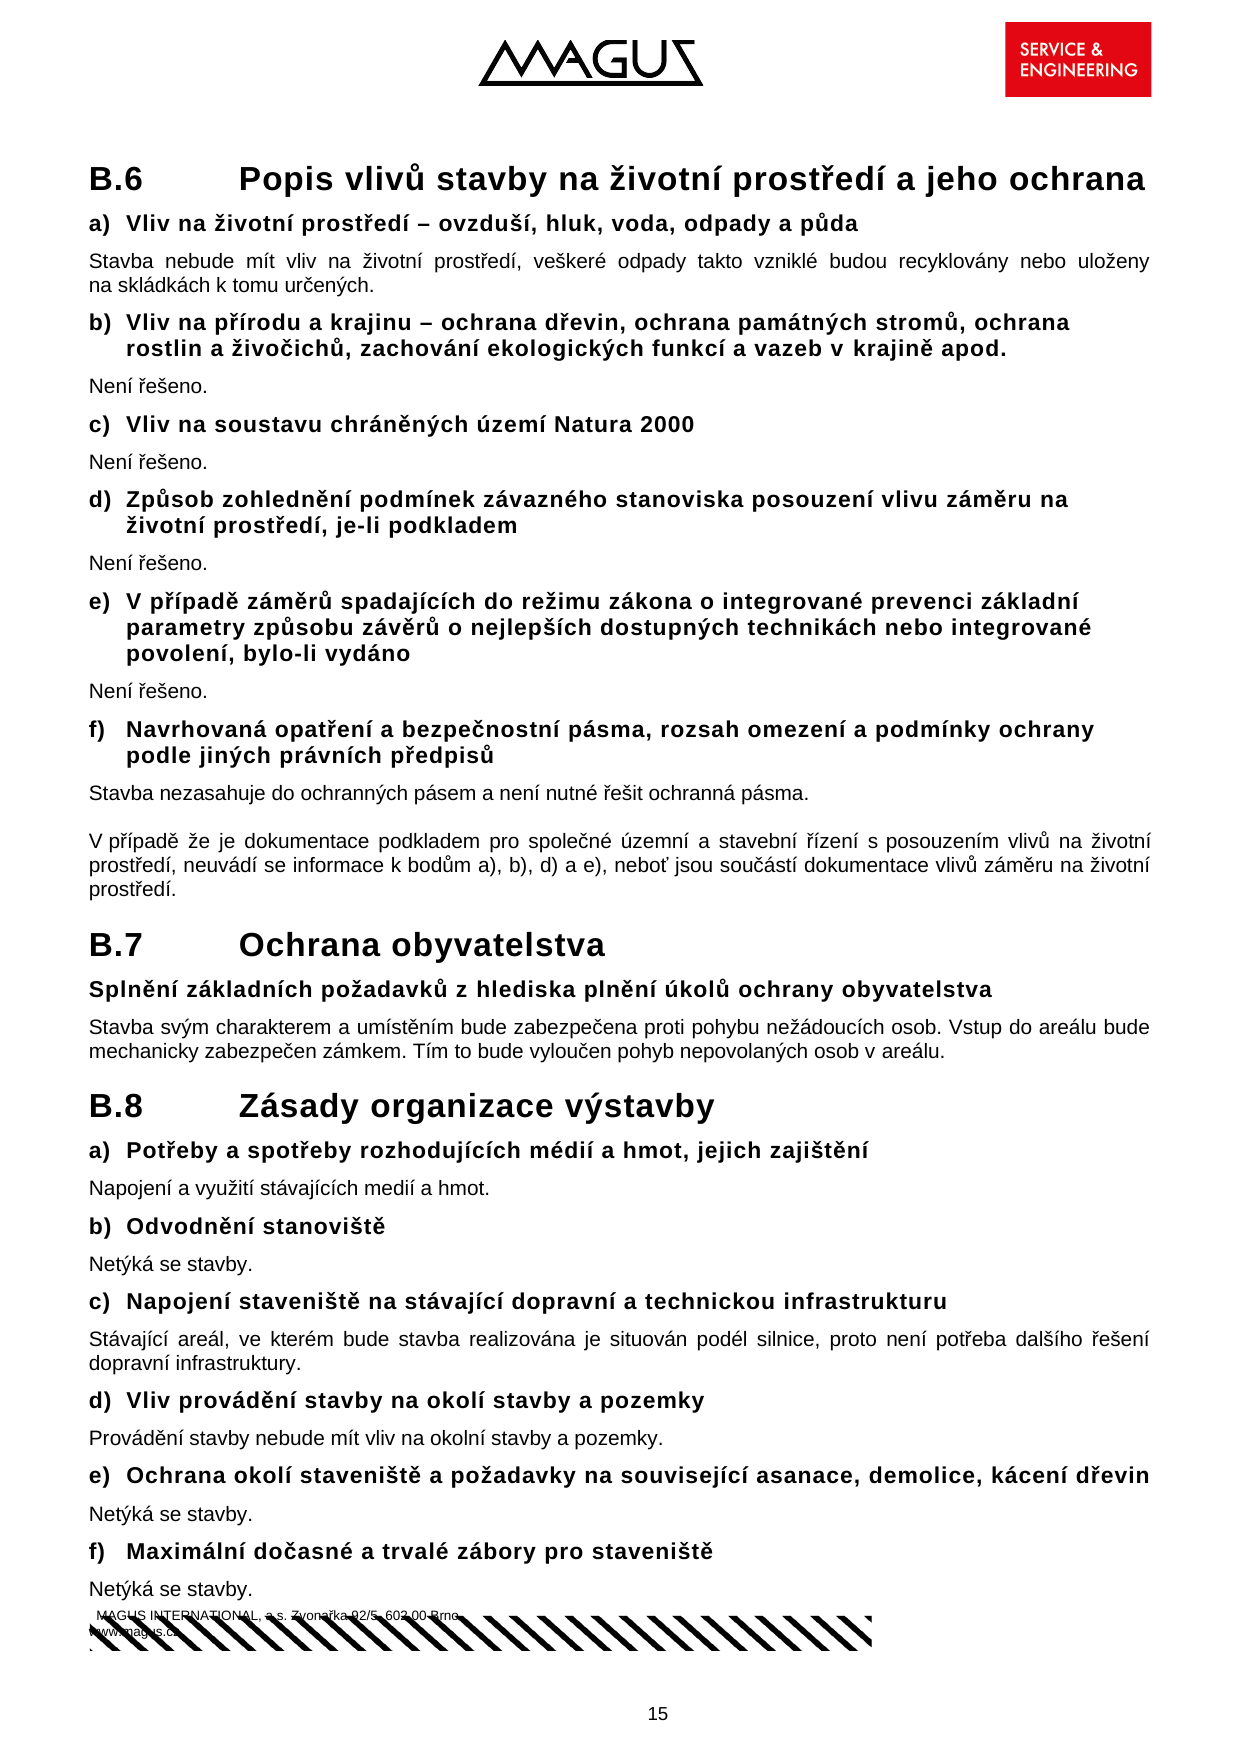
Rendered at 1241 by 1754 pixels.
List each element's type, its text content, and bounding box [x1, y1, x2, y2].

subtitle Navrhovaná opatření a bezpečnostní pásma, rozsah omezení a podmínky ochrany podle jiných právních předpisů [89, 716, 1152, 768]
subtitle Vliv na soustavu chráněných území Natura 2000 [89, 411, 1152, 437]
subtitle V případě záměrů spadajících do režimu zákona o integrované prevenci základní parametry způsobu závěrů o nejlepších dostupných technikách nebo integrované povolení, bylo-li vydáno [89, 588, 1152, 667]
text Není řešeno. [89, 374, 1152, 398]
text V případě že je dokumentace podkladem pro společné územní a stavební řízení s posouzením vlivů na životní prostředí, neuvádí se informace k bodům a), b), d) a e), neboť jsou součástí dokumentace vlivů záměru na životní prostředí. [89, 829, 1152, 901]
text Stavba svým charakterem a umístěním bude zabezpečena proti pohybu nežádoucích osob. Vstup do areálu bude mechanicky zabezpečen zámkem. Tím to bude vyloučen pohyb nepovolaných osob v areálu. [89, 1014, 1152, 1062]
text Stavba nezasahuje do ochranných pásem a není nutné řešit ochranná pásma. [89, 781, 1152, 805]
subtitle Potřeby a spotřeby rozhodujících médií a hmot, jejich zajištění [89, 1137, 1152, 1164]
text Netýká se stavby. [89, 1251, 1152, 1275]
text Napojení a využití stávajících medií a hmot. [89, 1176, 1152, 1200]
subtitle Vliv na životní prostředí – ovzduší, hluk, voda, odpady a půda [89, 210, 1152, 236]
picture [478, 40, 704, 86]
subtitle B.8 Zásady organizace výstavby [89, 1086, 1152, 1125]
subtitle B.7 Ochrana obyvatelstva [89, 925, 1152, 963]
picture [1005, 22, 1152, 97]
subtitle Napojení staveniště na stávající dopravní a technickou infrastrukturu [89, 1288, 1152, 1314]
subtitle Maximální dočasné a trvalé zábory pro staveniště [89, 1538, 1152, 1564]
subtitle Ochrana okolí staveniště a požadavky na související asanace, demolice, kácení dřevin [89, 1462, 1152, 1489]
text Stávající areál, ve kterém bude stavba realizována je situován podél silnice, proto není potřeba dalšího řešení dopravní infrastruktury. [89, 1327, 1152, 1375]
text Netýká se stavby. [89, 1501, 1152, 1525]
text Není řešeno. [89, 449, 1152, 473]
subtitle Způsob zohlednění podmínek závazného stanoviska posouzení vlivu záměru na životní prostředí, je-li podkladem [89, 486, 1152, 539]
subtitle Splnění základních požadavků z hlediska plnění úkolů ochrany obyvatelstva [89, 976, 1152, 1002]
picture [88, 1610, 891, 1654]
subtitle Vliv provádění stavby na okolí stavby a pozemky [89, 1387, 1152, 1413]
text Není řešeno. [89, 679, 1152, 703]
subtitle B.6 Popis vlivů stavby na životní prostředí a jeho ochrana [89, 159, 1152, 197]
subtitle Odvodnění stanoviště [89, 1213, 1152, 1239]
subtitle Vliv na přírodu a krajinu – ochrana dřevin, ochrana památných stromů, ochrana rostlin a živočichů, zachování ekologických funkcí a vazeb v krajině apod. [89, 309, 1152, 362]
text Netýká se stavby. [89, 1577, 1152, 1601]
text Stavba nebude mít vliv na životní prostředí, veškeré odpady takto vzniklé budou recyklovány nebo uloženy na skládkách k tomu určených. [89, 249, 1152, 297]
text Provádění stavby nebude mít vliv na okolní stavby a pozemky. [89, 1426, 1152, 1450]
text Není řešeno. [89, 551, 1152, 575]
